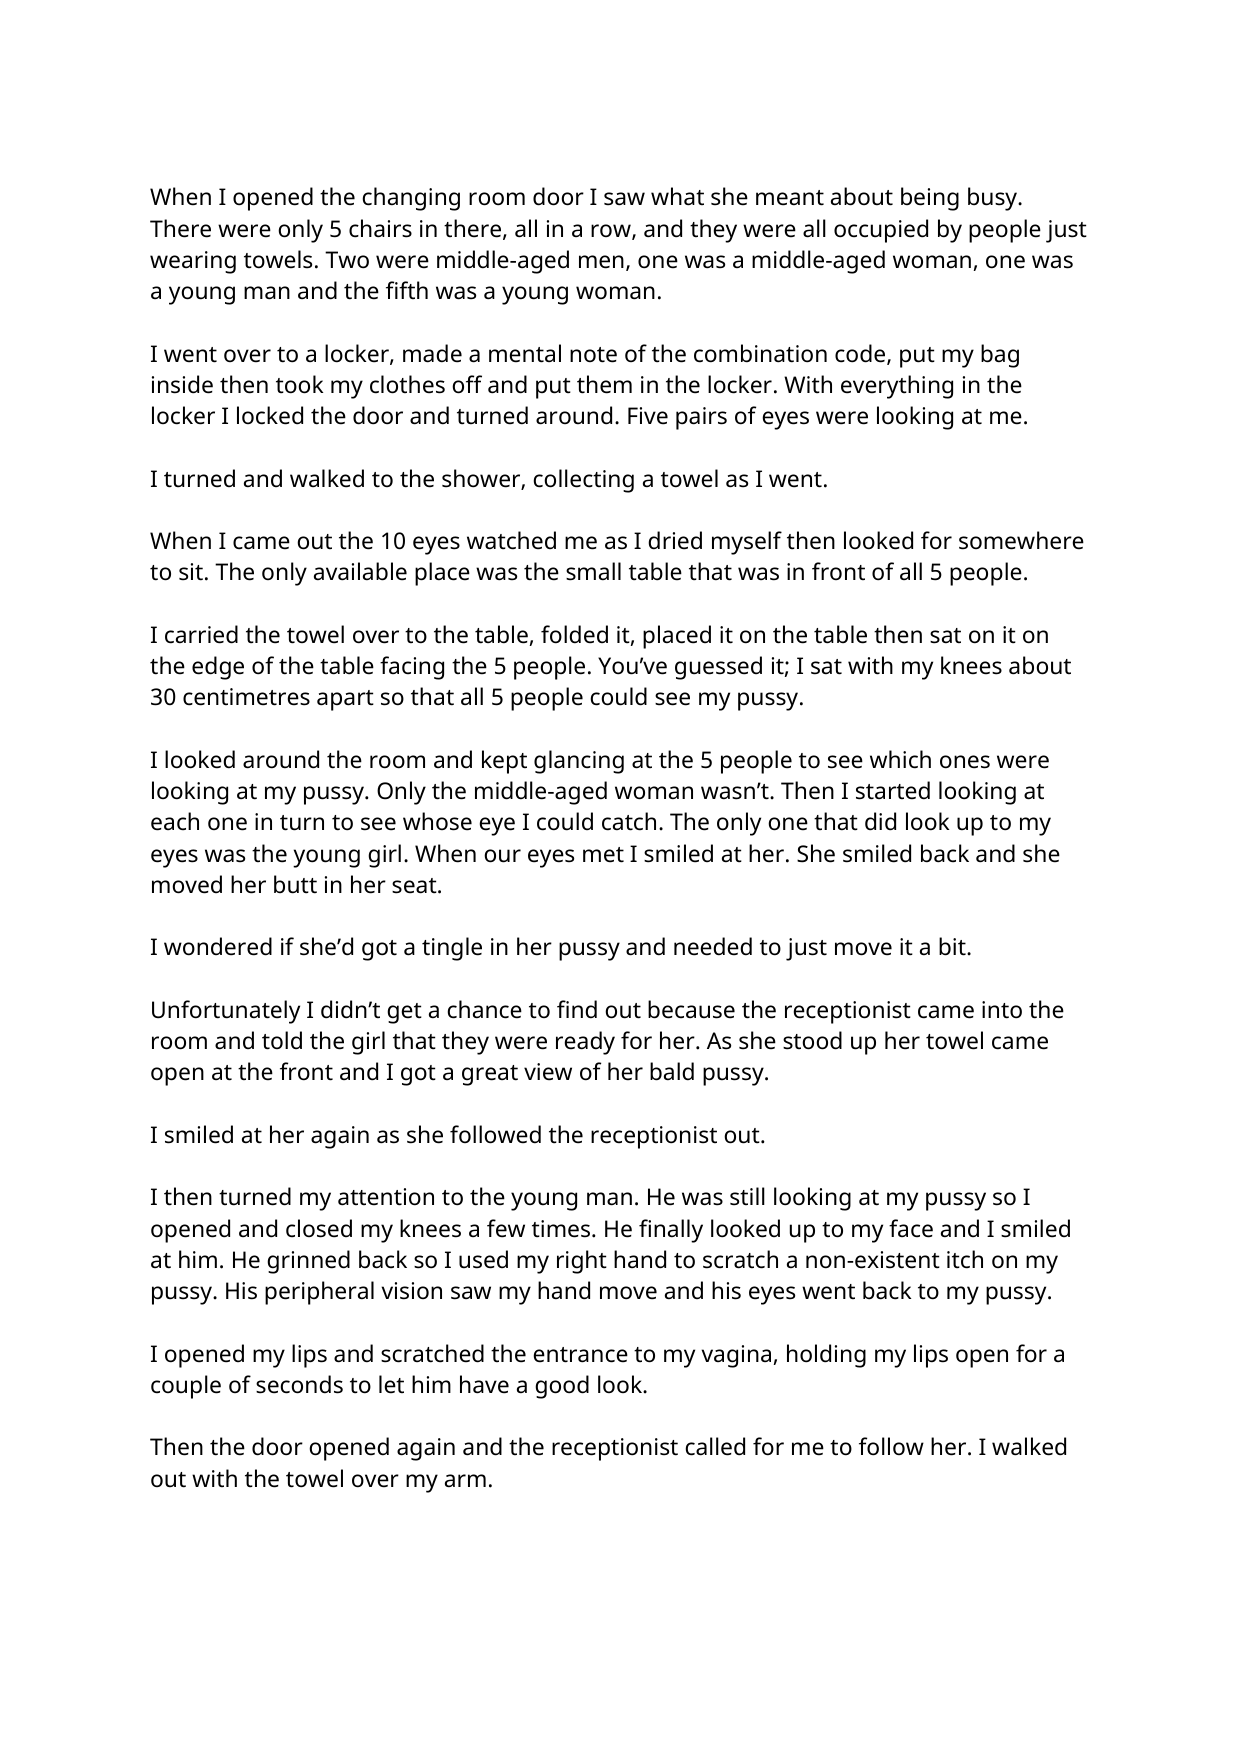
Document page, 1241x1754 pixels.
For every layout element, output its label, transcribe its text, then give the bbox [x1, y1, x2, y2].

text I wondered if she’d got a tingle in her pussy and needed to just move it a bit. [150, 931, 1090, 962]
text I then turned my attention to the young man. He was still looking at my pussy so I opened and closed my knees a few times. He finally looked up to my face and I smiled at him. He grinned back so I used my right hand to scratch a non-existent itch on my pussy. His peripheral vision saw my hand move and his eyes went back to my pussy. [150, 1181, 1090, 1306]
text I opened my lips and scratched the entrance to my vagina, holding my lips open for a couple of seconds to let him have a good look. [150, 1337, 1090, 1400]
text I looked around the room and kept glancing at the 5 people to see which ones were looking at my pussy. Only the middle-aged woman wasn’t. Then I started looking at each one in turn to see whose eye I could catch. The only one that did look up to my eyes was the young girl. When our eyes met I smiled at her. She smiled back and she moved her butt in her seat. [150, 744, 1090, 900]
text Unfortunately I didn’t get a chance to find out because the receptionist came into the room and told the girl that they were ready for her. As she stood up her towel came open at the front and I got a great view of her bald pussy. [150, 994, 1090, 1087]
text I turned and walked to the shower, collecting a towel as I went. [150, 462, 1090, 494]
text Then the door opened again and the receptionist called for me to follow her. I walked out with the towel over my arm. [150, 1431, 1090, 1494]
text I went over to a locker, made a mental note of the combination code, put my bag inside then took my clothes off and put them in the locker. With everything in the locker I locked the door and turned around. Five pairs of eyes were looking at me. [150, 337, 1090, 431]
text I carried the towel over to the table, folded it, placed it on the table then sat on it on the edge of the table facing the 5 people. You’ve guessed it; I sat with my knees about 30 centimetres apart so that all 5 people could see my pussy. [150, 619, 1090, 712]
text When I came out the 10 eyes watched me as I dried myself then looked for somewhere to sit. The only available place was the small table that was in front of all 5 people. [150, 525, 1090, 587]
text I smiled at her again as she followed the receptionist out. [150, 1119, 1090, 1150]
text When I opened the changing room door I saw what she meant about being busy. There were only 5 chairs in there, all in a row, and they were all occupied by people just wearing towels. Two were middle-aged men, one was a middle-aged woman, one was a young man and the fifth was a young woman. [150, 181, 1090, 306]
